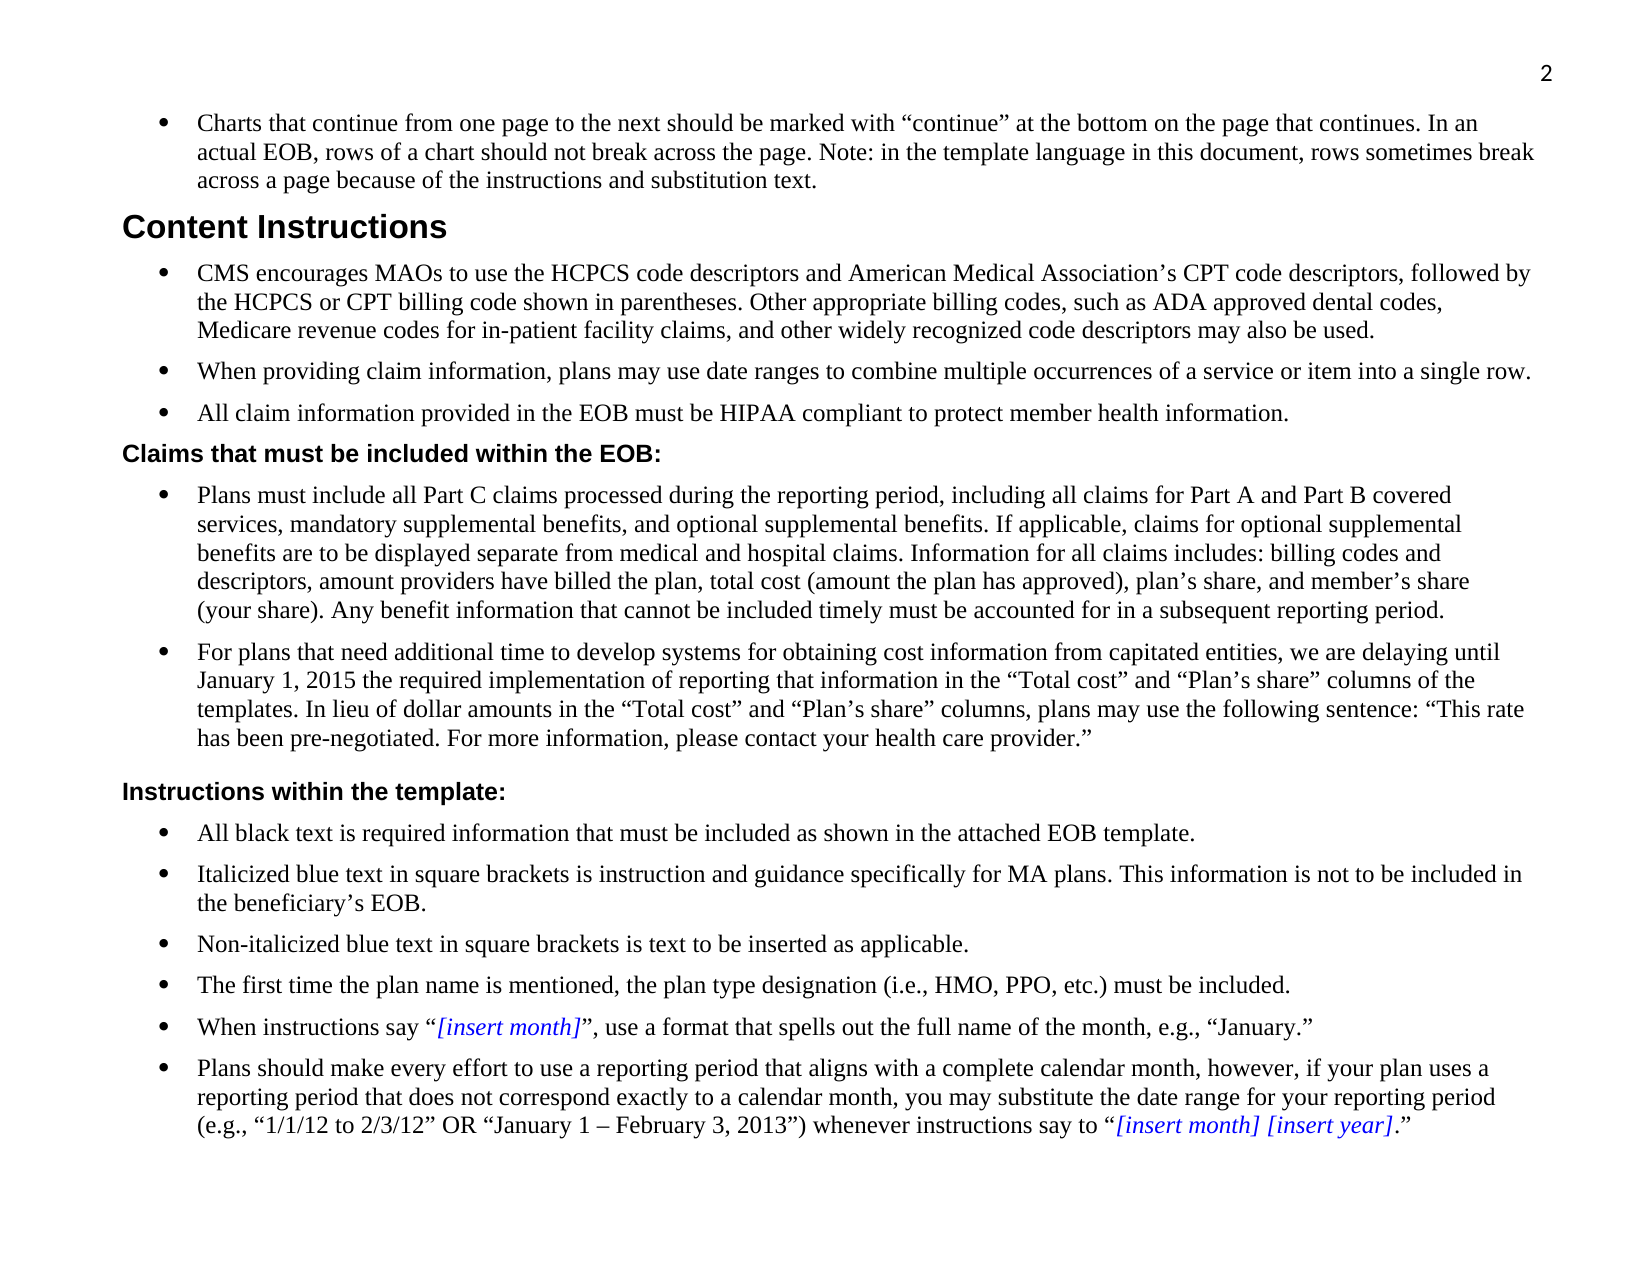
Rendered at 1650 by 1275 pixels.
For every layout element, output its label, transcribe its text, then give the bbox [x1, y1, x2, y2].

list Plans should make every effort to use a reporting period that aligns with a complete calendar month, however, if your plan uses a reporting period that does not correspond exactly to a calendar month, you may substitute the date range for your reporting period (e.g., “1/1/12 to 2/3/12” OR “January 1 – February 3, 2013”) whenever instructions say to “[insert month] [insert year].” [159, 1053, 1539, 1139]
list When instructions say “[insert month]”, use a format that spells out the full name of the month, e.g., “January.” [159, 1012, 1539, 1041]
subtitle Plans must include all Part C claims processed during the reporting period, including all claims for Part A and Part B covered services, mandatory supplemental benefits, and optional supplemental benefits. If applicable, claims for optional supplemental benefits are to be displayed separate from medical and hospital claims. Information for all claims includes: billing codes and descriptors, amount providers have billed the plan, total cost (amount the plan has approved), plan’s share, and member’s share (your share). Any benefit information that cannot be included timely must be accounted for in a subsequent reporting period. [159, 480, 1539, 624]
subtitle For plans that need additional time to develop systems for obtaining cost information from capitated entities, we are delaying until January 1, 2015 the required implementation of reporting that information in the “Total cost” and “Plan’s share” columns of the templates. In lieu of dollar amounts in the “Total cost” and “Plan’s share” columns, plans may use the following sentence: “This rate has been pre-negotiated. For more information, please contact your health care provider.” [159, 637, 1539, 752]
subtitle CMS encourages MAOs to use the HCPCS code descriptors and American Medical Association’s CPT code descriptors, followed by the HCPCS or CPT billing code shown in parentheses. Other appropriate billing codes, such as ADA approved dental codes, Medicare revenue codes for in-patient facility claims, and other widely recognized code descriptors may also be used. [159, 258, 1539, 344]
list Charts that continue from one page to the next should be marked with “continue” at the bottom on the page that continues. In an actual EOB, rows of a chart should not break across the page. Note: in the template language in this document, rows sometimes break across a page because of the instructions and substitution text. [159, 108, 1539, 194]
subtitle Content Instructions [122, 207, 1539, 245]
subtitle Claims that must be included within the EOB: [122, 439, 1539, 468]
list All black text is required information that must be included as shown in the attached EOB template. [159, 818, 1539, 847]
list Italicized blue text in square brackets is instruction and guidance specifically for MA plans. This information is not to be included in the beneficiary’s EOB. [159, 859, 1539, 917]
subtitle All claim information provided in the EOB must be HIPAA compliant to protect member health information. [159, 398, 1539, 427]
list Non-italicized blue text in square brackets is text to be inserted as applicable. [159, 929, 1539, 958]
subtitle Instructions within the template: [122, 777, 1539, 806]
list The first time the plan name is mentioned, the plan type designation (i.e., HMO, PPO, etc.) must be included. [159, 971, 1539, 999]
subtitle When providing claim information, plans may use date ranges to combine multiple occurrences of a service or item into a single row. [159, 357, 1539, 385]
